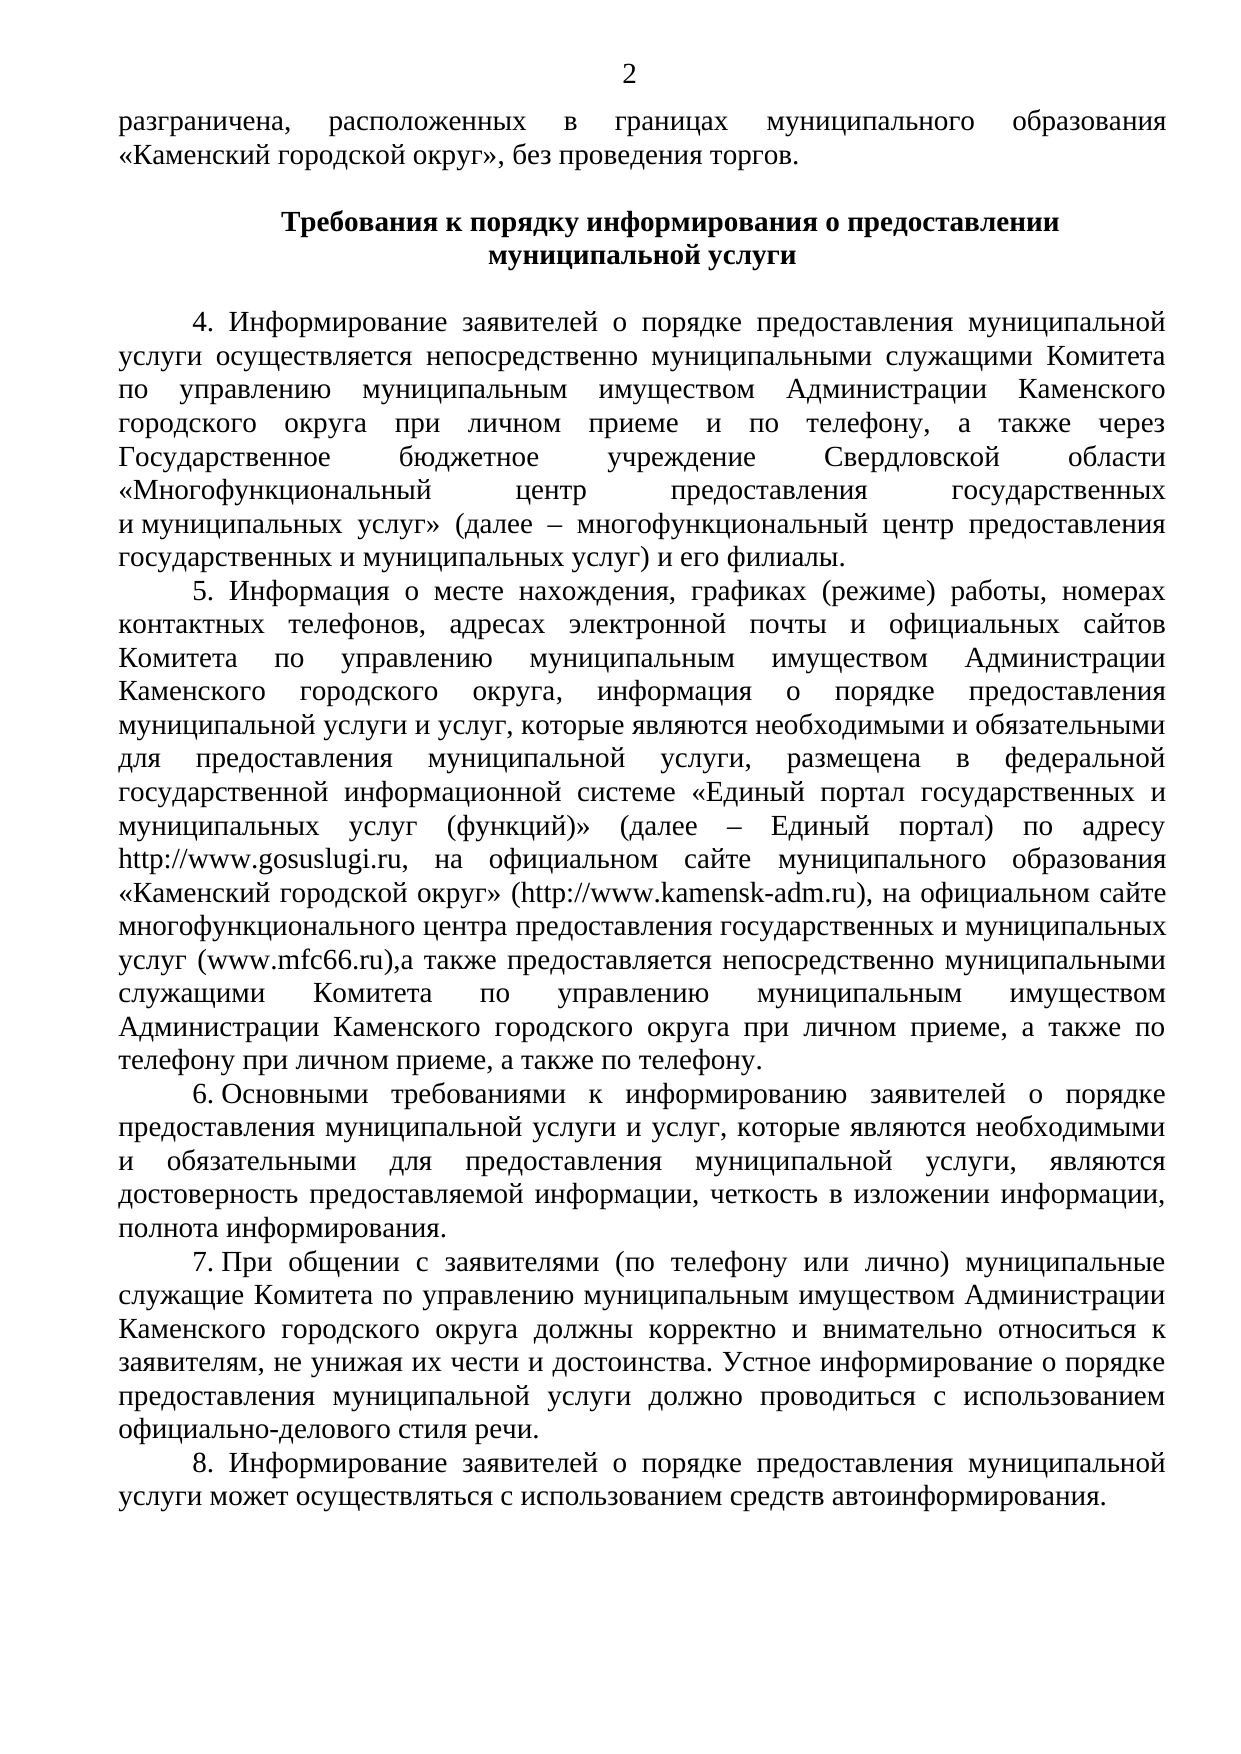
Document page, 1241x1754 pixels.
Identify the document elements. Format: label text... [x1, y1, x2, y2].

text 6. Основными требованиями к информированию заявителей о порядке предоставления муниципальной услуги и услуг, которые являются необходимыми и обязательными для предоставления муниципальной услуги, являются достоверность предоставляемой информации, четкость в изложении информации, полнота информирования. [118, 1076, 1167, 1244]
text 5. Информация о месте нахождения, графиках (режиме) работы, номерах контактных телефонов, адресах электронной почты и официальных сайтов Комитета по управлению муниципальным имуществом Администрации Каменского городского округа, информация о порядке предоставления муниципальной услуги и услуг, которые являются необходимыми и обязательными для предоставления муниципальной услуги, размещена в федеральной государственной информационной системе «Единый портал государственных и муниципальных услуг (функций)» (далее – Единый портал) по адресу http://www.gosuslugi.ru, на официальном сайте муниципального образования «Каменский городской округ» (http://www.kamensk-adm.ru), на официальном сайте многофункционального центра предоставления государственных и муниципальных услуг (www.mfc66.ru),а также предоставляется непосредственно муниципальными служащими Комитета по управлению муниципальным имуществом Администрации Каменского городского округа при личном приеме, а также по телефону при личном приеме, а также по телефону. [118, 573, 1167, 1076]
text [118, 103, 1167, 170]
text 8. Информирование заявителей о порядке предоставления муниципальной услуги может осуществляться с использованием средств автоинформирования. [118, 1445, 1167, 1512]
text 4. Информирование заявителей о порядке предоставления муниципальной услуги осуществляется непосредственно муниципальными служащими Комитета по управлению муниципальным имуществом Администрации Каменского городского округа при личном приеме и по телефону, а также через Государственное бюджетное учреждение Свердловской области «Многофункциональный центр предоставления государственных и муниципальных услуг» (далее – многофункциональный центр предоставления государственных и муниципальных услуг) и его филиалы. [118, 304, 1167, 573]
text 7. При общении с заявителями (по телефону или лично) муниципальные служащие Комитета по управлению муниципальным имуществом Администрации Каменского городского округа должны корректно и внимательно относиться к заявителям, не унижая их чести и достоинства. Устное информирование о порядке предоставления муниципальной услуги должно проводиться с использованием официально-делового стиля речи. [118, 1244, 1167, 1445]
text Требования к порядку информирования о предоставлении муниципальной услуги [118, 204, 1167, 271]
